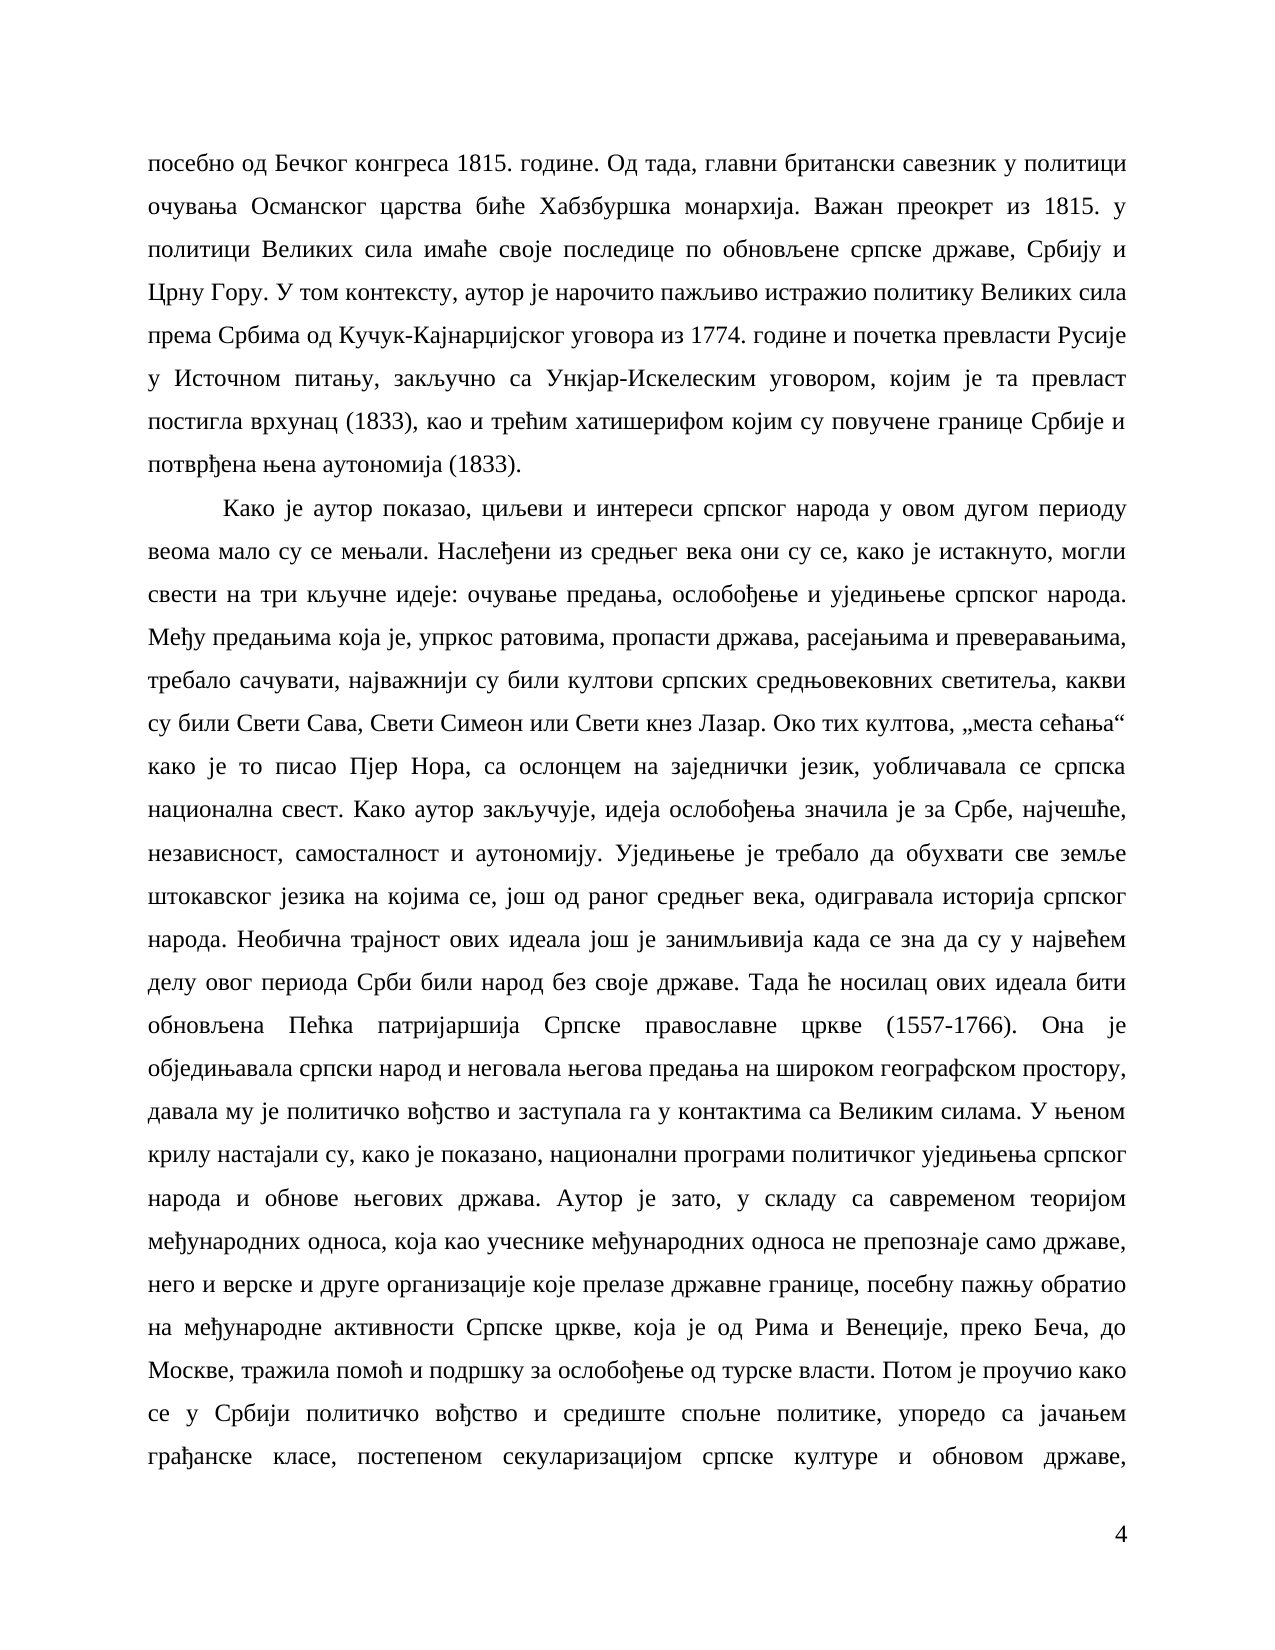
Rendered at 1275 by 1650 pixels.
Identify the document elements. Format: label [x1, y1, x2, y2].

text [148, 148, 1127, 478]
text [148, 493, 1127, 1470]
